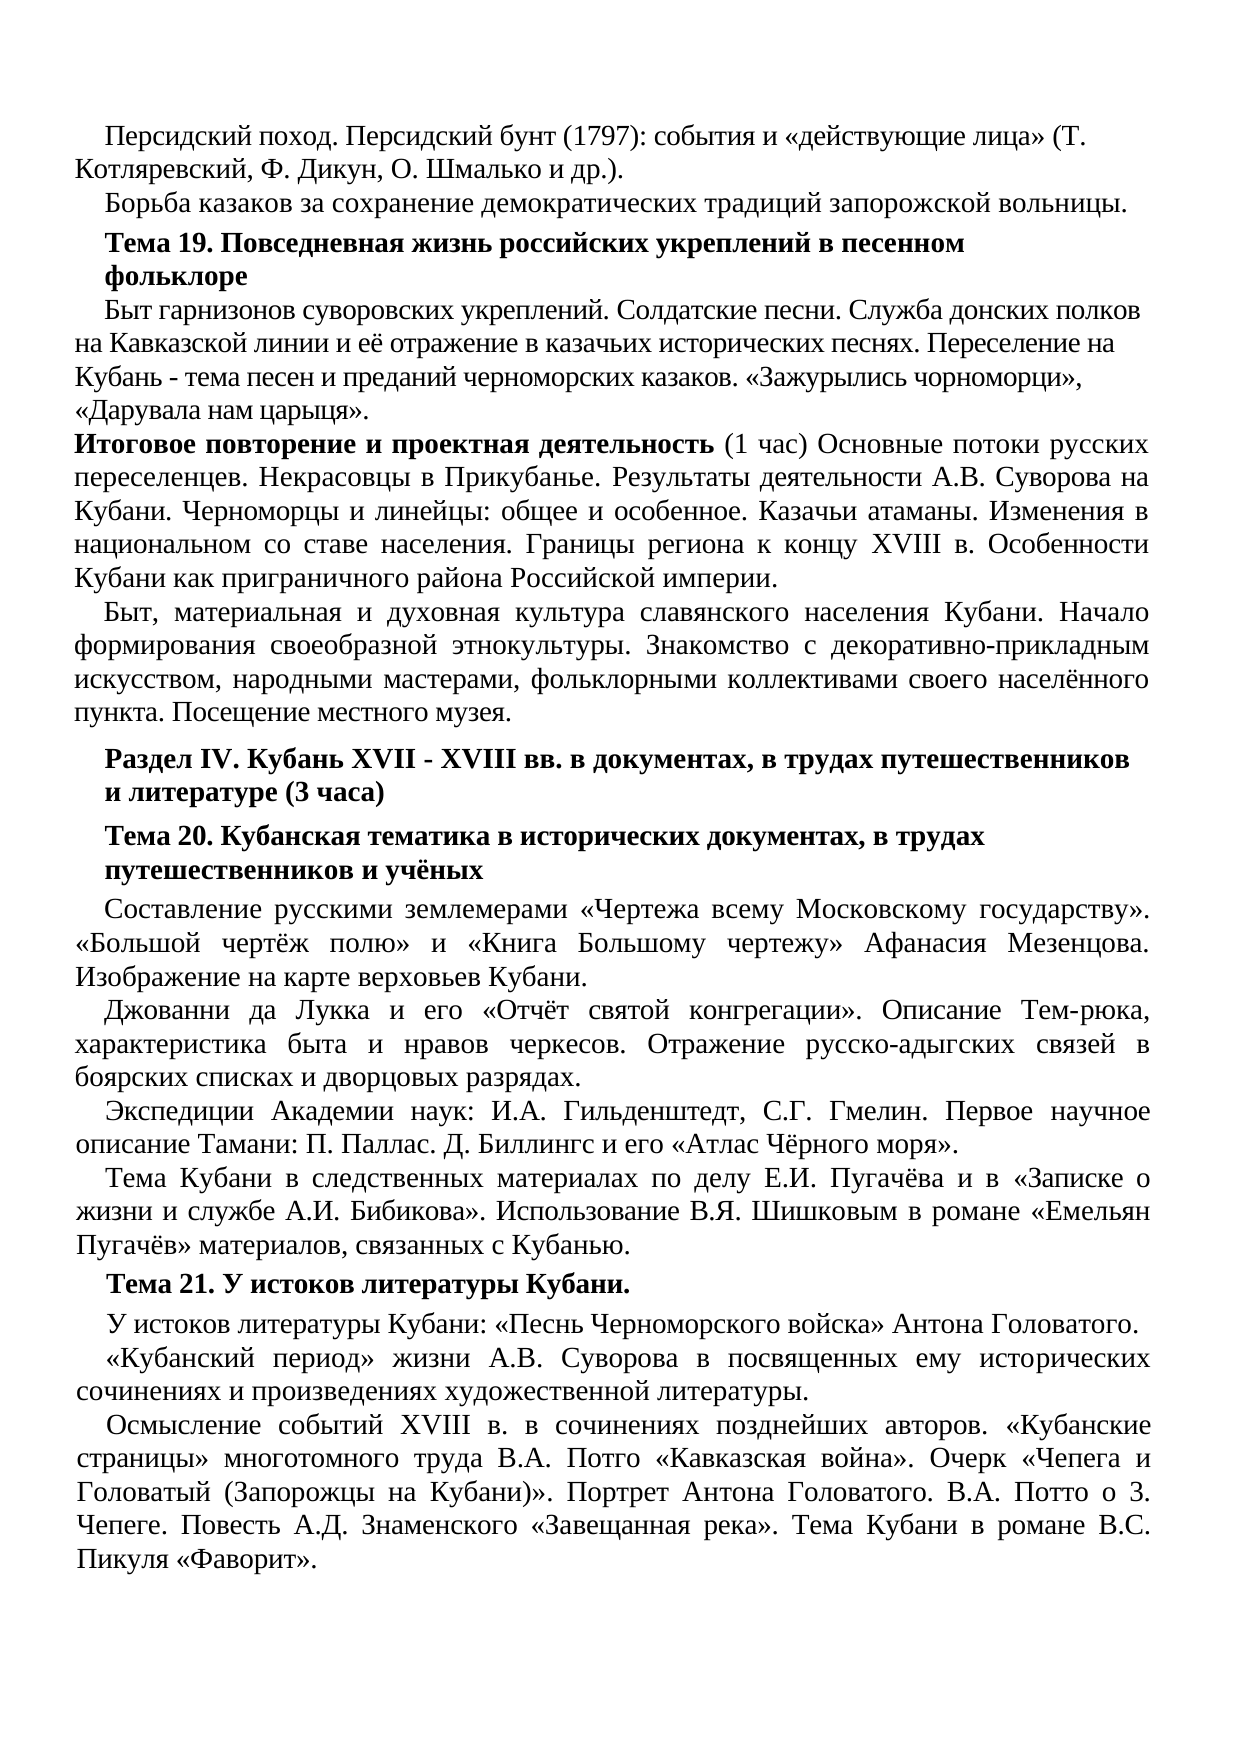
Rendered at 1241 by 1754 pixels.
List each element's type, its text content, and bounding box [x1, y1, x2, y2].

text Тема 20. Кубанская тематика в исторических документах, в трудах путешественников и учёных [104, 818, 1152, 886]
text Джованни да Лукка и его «Отчёт святой конгрегации». Описание Тем-рюка, характеристика быта и нравов черкесов. Отражение русско-адыгских связей в боярских списках и дворцовых разрядах. [74, 992, 1150, 1093]
text У истоков литературы Кубани: «Песнь Черноморского войска» Антона Головатого. [76, 1306, 1151, 1340]
text Тема Кубани в следственных материалах по делу Е.И. Пугачёва и в «Записке о жизни и службе А.И. Бибикова». Использование В.Я. Шишковым в романе «Емельян Пугачёв» материалов, связанных с Кубанью. [76, 1160, 1151, 1261]
text Тема 19. Повседневная жизнь российских укреплений в песенном фольклоре [104, 225, 1072, 292]
text Борьба казаков за сохранение демократических традиций запорожской вольницы. [75, 185, 1151, 219]
text Составление русскими землемерами «Чертежа всему Московскому государству». «Большой чертёж полю» и «Книга Большому чертежу» Афанасия Мезенцова. Изображение на карте верховьев Кубани. [75, 892, 1150, 992]
text Тема 21. У истоков литературы Кубани. [106, 1267, 1152, 1300]
text Быт, материальная и духовная культура славянского населения Кубани. Начало формирования своеобразной этнокультуры. Знакомство с декоративно-прикладным искусством, народными мастерами, фольклорными коллективами своего населённого пункта. Посещение местного музея. [74, 594, 1149, 728]
text Экспедиции Академии наук: И.А. Гильденштедт, С.Г. Гмелин. Первое научное описание Тамани: П. Паллас. Д. Биллингс и его «Атлас Чёрного моря». [75, 1093, 1151, 1160]
text «Кубанский период» жизни А.В. Суворова в посвященных ему исторических сочинениях и произведениях художественной литературы. [76, 1340, 1151, 1407]
text Персидский поход. Персидский бунт (1797): события и «действующие лица» (Т. Котляревский, Ф. Дикун, О. Шмалько и др.). [74, 118, 1151, 185]
text Итоговое повторение и проектная деятельность (1 час) Основные потоки русских переселенцев. Некрасовцы в Прикубанье. Результаты деятельности А.В. Суворова на Кубани. Черноморцы и линейцы: общее и особенное. Казачьи атаманы. Изменения в национальном со ставе населения. Границы региона к концу XVIII в. Особенности Кубани как приграничного района Российской империи. [74, 426, 1149, 594]
text Раздел IV. Кубань XVII - XVIII вв. в документах, в трудах путешественников и литературе (3 часа) [104, 741, 1152, 808]
text Быт гарнизонов суворовских укреплений. Солдатские песни. Служба донских полков на Кавказской линии и её отражение в казачьих исторических песнях. Переселение на Кубань - тема песен и преданий черноморских казаков. «Зажурылись чорноморци», «Дарувала нам царыця». [74, 292, 1152, 426]
text Осмысление событий XVIII в. в сочинениях позднейших авторов. «Кубанские страницы» многотомного труда В.А. Потго «Кавказская война». Очерк «Чепега и Головатый (Запорожцы на Кубани)». Портрет Антона Головатого. В.А. Потто о 3. Чепеге. Повесть А.Д. Знаменского «Завещанная река». Тема Кубани в романе В.С. Пикуля «Фаворит». [76, 1407, 1151, 1574]
